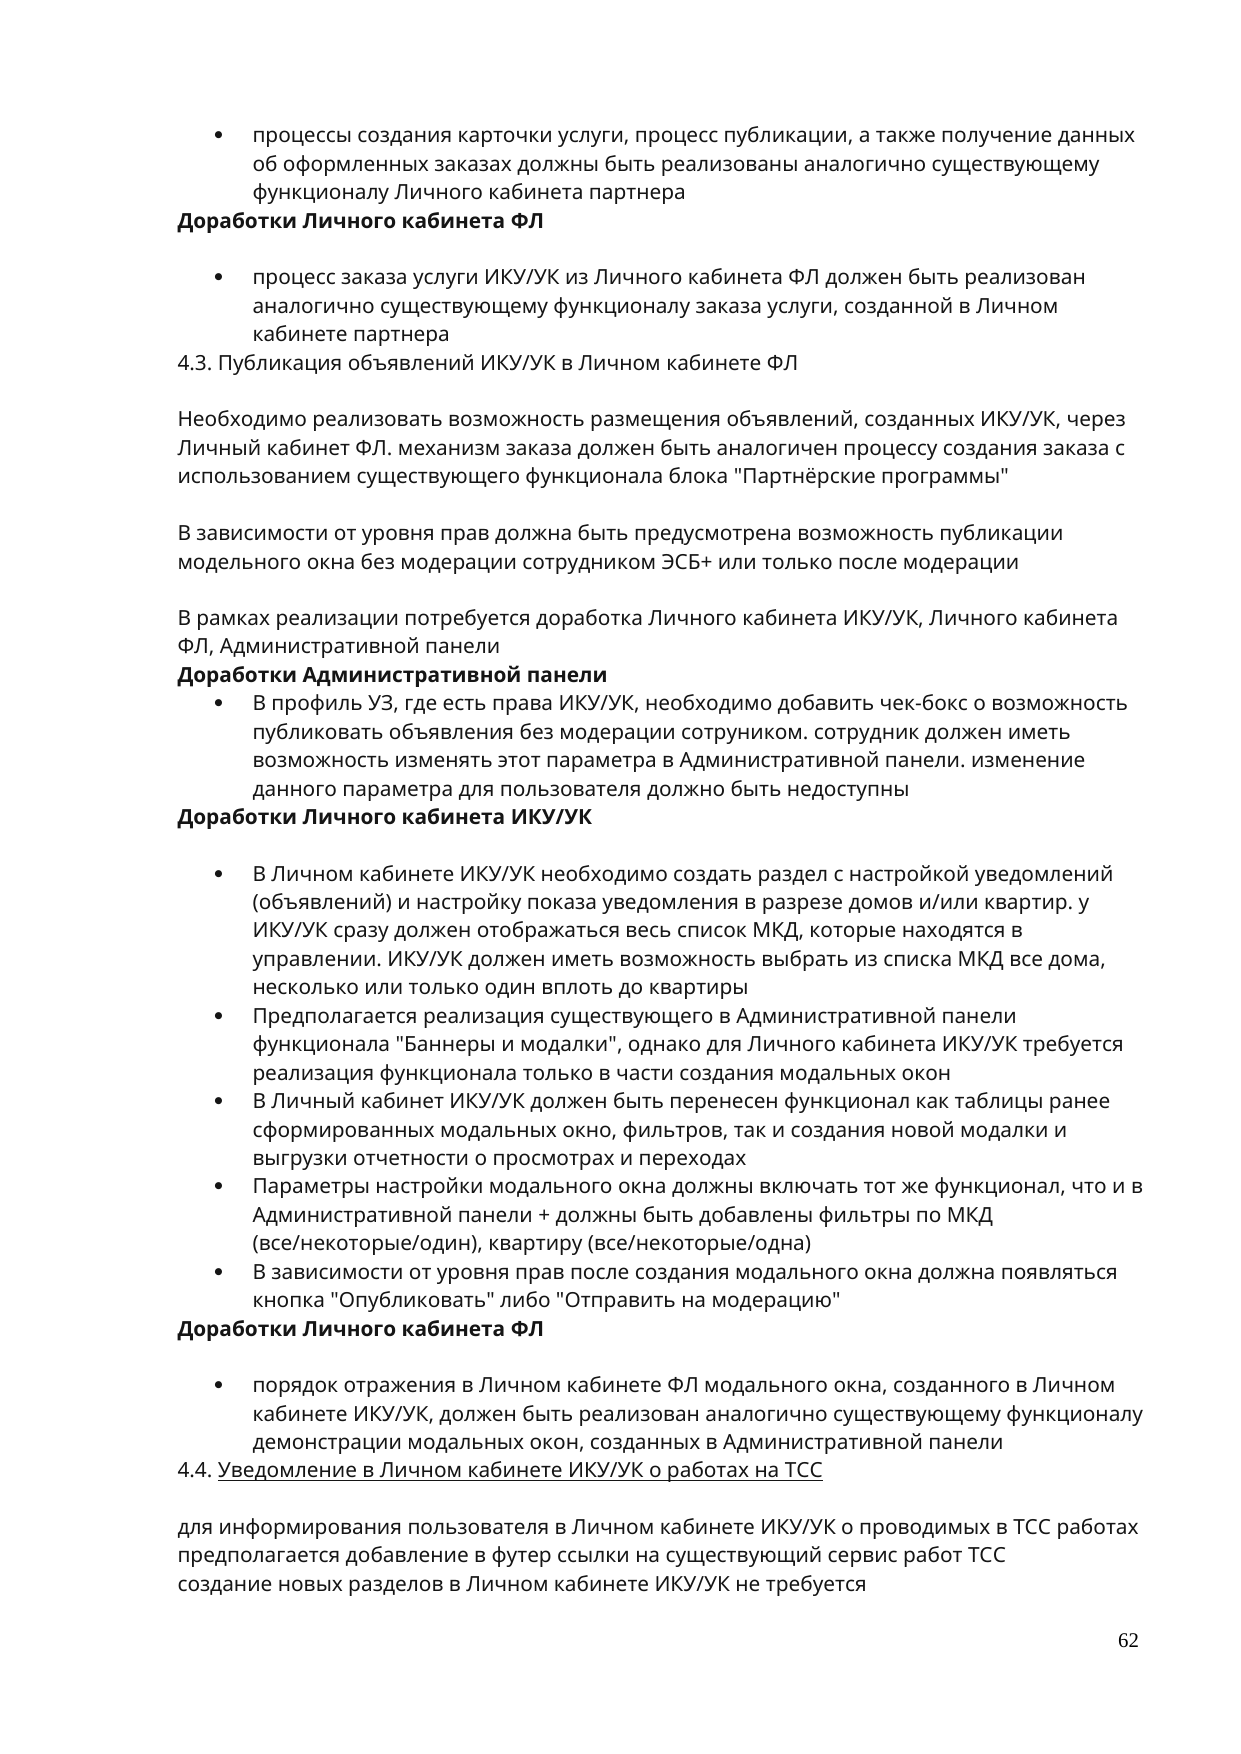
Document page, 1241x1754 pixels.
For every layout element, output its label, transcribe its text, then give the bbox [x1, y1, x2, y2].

list В Личном кабинете ИКУ/УК необходимо создать раздел с настройкой уведомлений (объявлений) и настройку показа уведомления в разрезе домов и/или квартир. у ИКУ/УК сразу должен отображаться весь список МКД, которые находятся в управлении. ИКУ/УК должен иметь возможность выбрать из списка МКД все дома, несколько или только один вплоть до квартиры [215, 859, 1152, 1001]
list процесс заказа услуги ИКУ/УК из Личного кабинета ФЛ должен быть реализован аналогично существующему функционалу заказа услуги, созданной в Личном кабинете партнера [215, 262, 1152, 348]
text В рамках реализации потребуется доработка Личного кабинета ИКУ/УК, Личного кабинета ФЛ, Административной панели [177, 603, 1152, 660]
text 4.4. Уведомление в Личном кабинете ИКУ/УК о работах на ТСС [177, 1456, 1152, 1512]
text Доработки Личного кабинета ИКУ/УК [177, 802, 1152, 859]
list В Личный кабинет ИКУ/УК должен быть перенесен функционал как таблицы ранее сформированных модальных окно, фильтров, так и создания новой модалки и выгрузки отчетности о просмотрах и переходах [215, 1086, 1152, 1172]
list Предполагается реализация существующего в Административной панели функционала "Баннеры и модалки", однако для Личного кабинета ИКУ/УК требуется реализация функционала только в части создания модальных окон [215, 1001, 1152, 1086]
text для информирования пользователя в Личном кабинете ИКУ/УК о проводимых в ТСС работах предполагается добавление в футер ссылки на существующий сервис работ ТСС [177, 1512, 1152, 1569]
text создание новых разделов в Личном кабинете ИКУ/УК не требуется [177, 1569, 1152, 1597]
list В профиль УЗ, где есть права ИКУ/УК, необходимо добавить чек-бокс о возможность публиковать объявления без модерации сотруником. сотрудник должен иметь возможность изменять этот параметра в Административной панели. изменение данного параметра для пользователя должно быть недоступны [215, 688, 1152, 802]
list Параметры настройки модального окна должны включать тот же функционал, что и в Административной панели + должны быть добавлены фильтры по МКД (все/некоторые/один), квартиру (все/некоторые/одна) [215, 1172, 1152, 1257]
list В зависимости от уровня прав после создания модального окна должна появляться кнопка "Опубликовать" либо "Отправить на модерацию" [215, 1257, 1152, 1314]
text Доработки Административной панели [177, 660, 1152, 688]
list порядок отражения в Личном кабинете ФЛ модального окна, созданного в Личном кабинете ИКУ/УК, должен быть реализован аналогично существующему функционалу демонстрации модальных окон, созданных в Административной панели [215, 1370, 1152, 1456]
list процессы создания карточки услуги, процесс публикации, а также получение данных об оформленных заказах должны быть реализованы аналогично существующему функционалу Личного кабинета партнера [215, 121, 1152, 206]
text Доработки Личного кабинета ФЛ [177, 206, 1152, 262]
text Доработки Личного кабинета ФЛ [177, 1314, 1152, 1370]
text 4.3. Публикация объявлений ИКУ/УК в Личном кабинете ФЛ Необходимо реализовать возможность размещения объявлений, созданных ИКУ/УК, через Личный кабинет ФЛ. механизм заказа должен быть аналогичен процессу создания заказа с использованием существующего функционала блока "Партнёрские программы" В зависимости от уровня прав должна быть предусмотрена возможность публикации модельного окна без модерации сотрудником ЭСБ+ или только после модерации [177, 348, 1152, 603]
